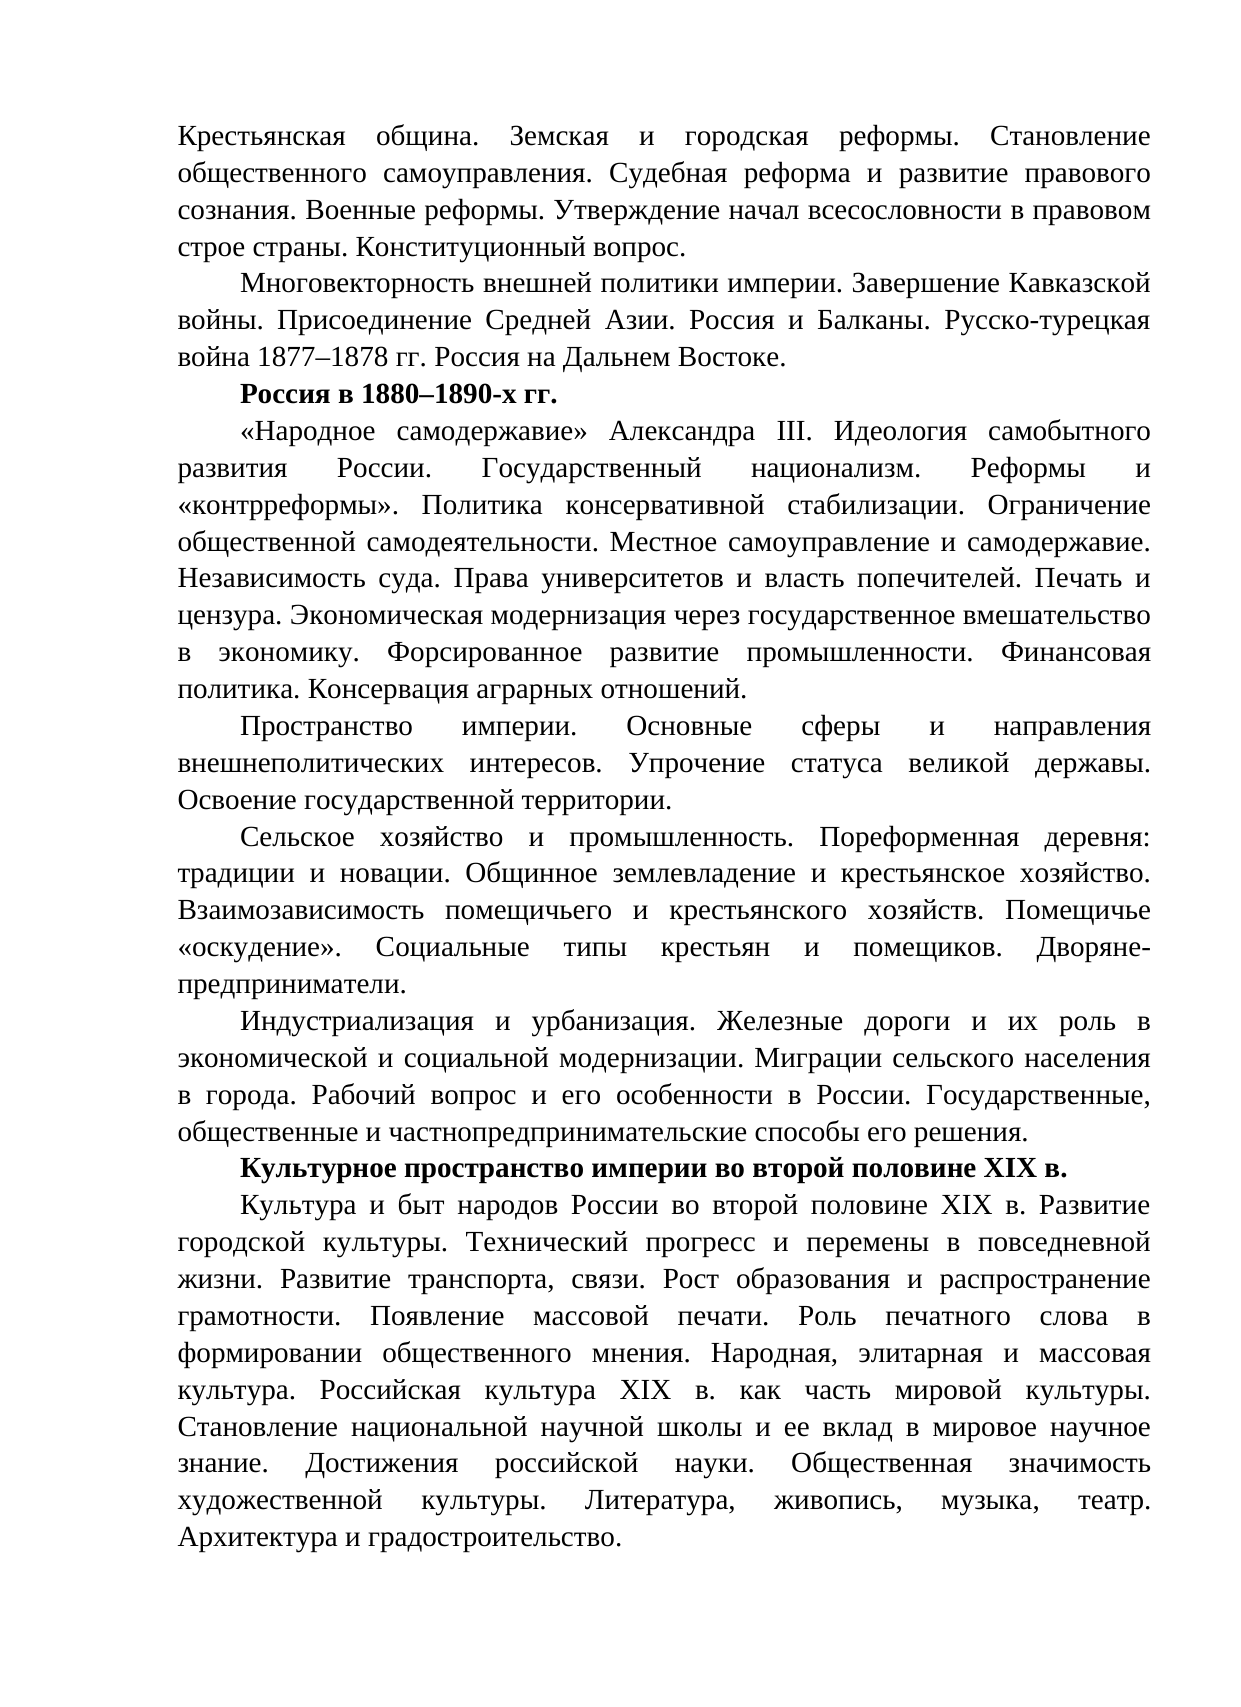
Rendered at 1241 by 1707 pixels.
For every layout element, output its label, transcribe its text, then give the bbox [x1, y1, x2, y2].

text «Народное самодержавие» Александра III. Идеология самобытного развития России. Государственный национализм. Реформы и «контрреформы». Политика консервативной стабилизации. Ограничение общественной самодеятельности. Местное самоуправление и самодержавие. Независимость суда. Права университетов и власть попечителей. Печать и цензура. Экономическая модернизация через государственное вмешательство в экономику. Форсированное развитие промышленности. Финансовая политика. Консервация аграрных отношений. [177, 413, 1152, 705]
text Сельское хозяйство и промышленность. Пореформенная деревня: традиции и новации. Общинное землевладение и крестьянское хозяйство. Взаимозависимость помещичьего и крестьянского хозяйств. Помещичье «оскудение». Социальные типы крестьян и помещиков. Дворяне-предприниматели. [177, 819, 1152, 1000]
text Пространство империи. Основные сферы и направления внешнеполитических интересов. Упрочение статуса великой державы. Освоение государственной территории. [177, 708, 1152, 815]
text Культурное пространство империи во второй половине XIX в. [177, 1151, 1152, 1184]
text Культура и быт народов России во второй половине XIX в. Развитие городской культуры. Технический прогресс и перемены в повседневной жизни. Развитие транспорта, связи. Рост образования и распространение грамотности. Появление массовой печати. Роль печатного слова в формировании общественного мнения. Народная, элитарная и массовая культура. Российская культура XIX в. как часть мировой культуры. Становление национальной научной школы и ее вклад в мировое научное знание. Достижения российской науки. Общественная значимость художественной культуры. Литература, живопись, музыка, театр. Архитектура и градостроительство. [177, 1187, 1152, 1553]
text Индустриализация и урбанизация. Железные дороги и их роль в экономической и социальной модернизации. Миграции сельского населения в города. Рабочий вопрос и его особенности в России. Государственные, общественные и частнопредпринимательские способы его решения. [177, 1003, 1152, 1147]
text Многовекторность внешней политики империи. Завершение Кавказской войны. Присоединение Средней Азии. Россия и Балканы. Русско-турецкая война 1877–1878 гг. Россия на Дальнем Востоке. [177, 266, 1152, 373]
text Россия в 1880–1890-х гг. [177, 376, 1152, 410]
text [177, 118, 1152, 262]
